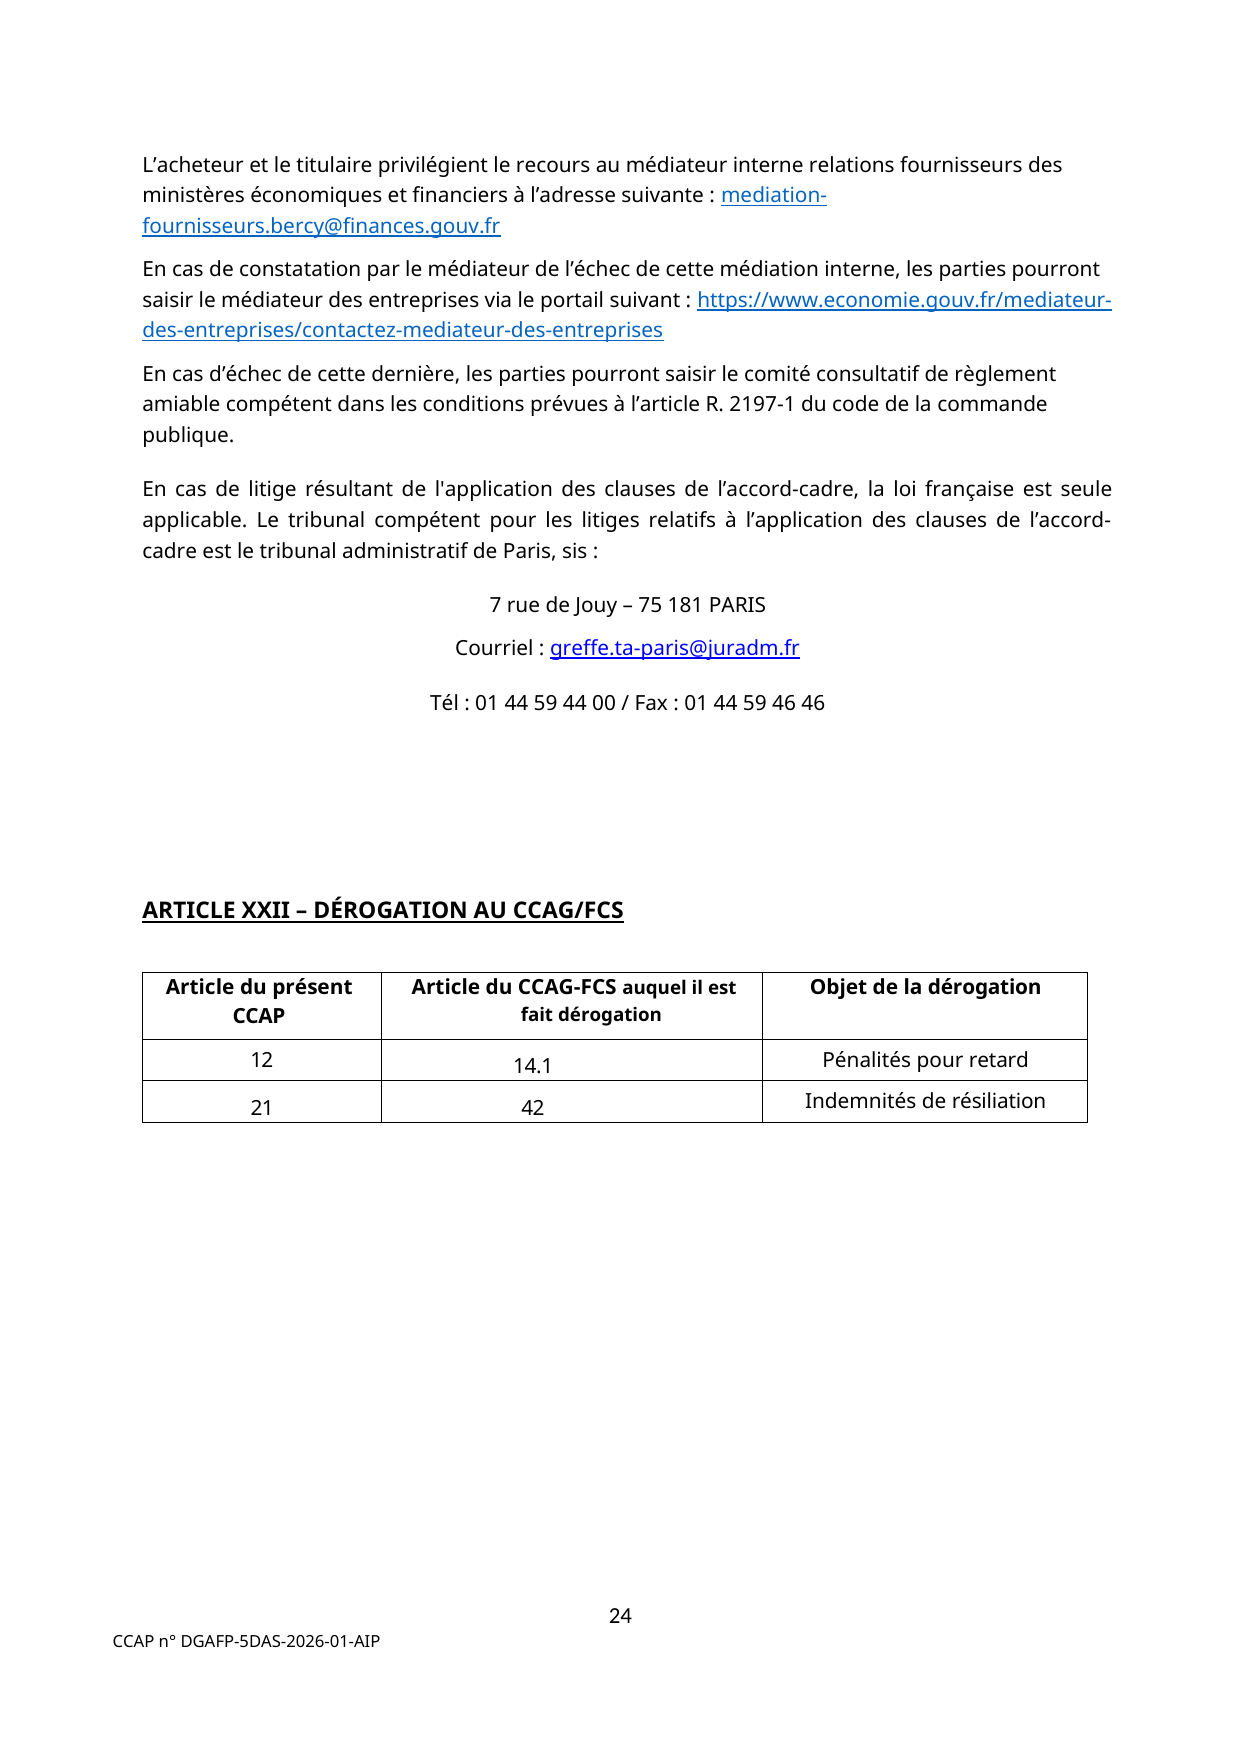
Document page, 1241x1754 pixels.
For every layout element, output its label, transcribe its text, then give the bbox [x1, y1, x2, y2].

text En cas de litige résultant de l'application des clauses de l’accord-cadre, la loi française est seule applicable. Le tribunal compétent pour les litiges relatifs à l’application des clauses de l’accord-cadre est le tribunal administratif de Paris, sis : [142, 474, 1113, 564]
table_cell 42 [382, 1081, 762, 1121]
text En cas d’échec de cette dernière, les parties pourront saisir le comité consultatif de règlement amiable compétent dans les conditions prévues à l’article R. 2197-1 du code de la commande publique. [142, 359, 1113, 448]
text En cas de constatation par le médiateur de l’échec de cette médiation interne, les parties pourront saisir le médiateur des entreprises via le portail suivant : https://www.economie.gouv.fr/mediateur-des-entreprises/contactez-mediateur-des-entreprises [142, 254, 1113, 344]
text Courriel : greffe.ta-paris@juradm.fr [443, 633, 812, 662]
text L’acheteur et le titulaire privilégient le recours au médiateur interne relations fournisseurs des ministères économiques et financiers à l’adresse suivante : mediation-fournisseurs.bercy@finances.gouv.fr [142, 150, 1113, 240]
table_cell 21 [143, 1081, 381, 1121]
text 7 rue de Jouy – 75 181 PARIS [142, 590, 1113, 619]
table_header Article du CCAG-FCS auquel il est fait dérogation [382, 973, 762, 1038]
table_header Article du présent CCAP [143, 973, 381, 1038]
text ARTICLE XXII – DÉROGATION AU CCAG/FCS [142, 894, 1128, 926]
table_cell 14.1 [382, 1040, 762, 1080]
table_cell 12 [143, 1040, 381, 1080]
table_header Objet de la dérogation [763, 973, 1087, 1038]
table_cell Indemnités de résiliation [763, 1081, 1087, 1121]
table_cell Pénalités pour retard [763, 1040, 1087, 1080]
text Tél : 01 44 59 44 00 / Fax : 01 44 59 46 46 [142, 688, 1113, 716]
